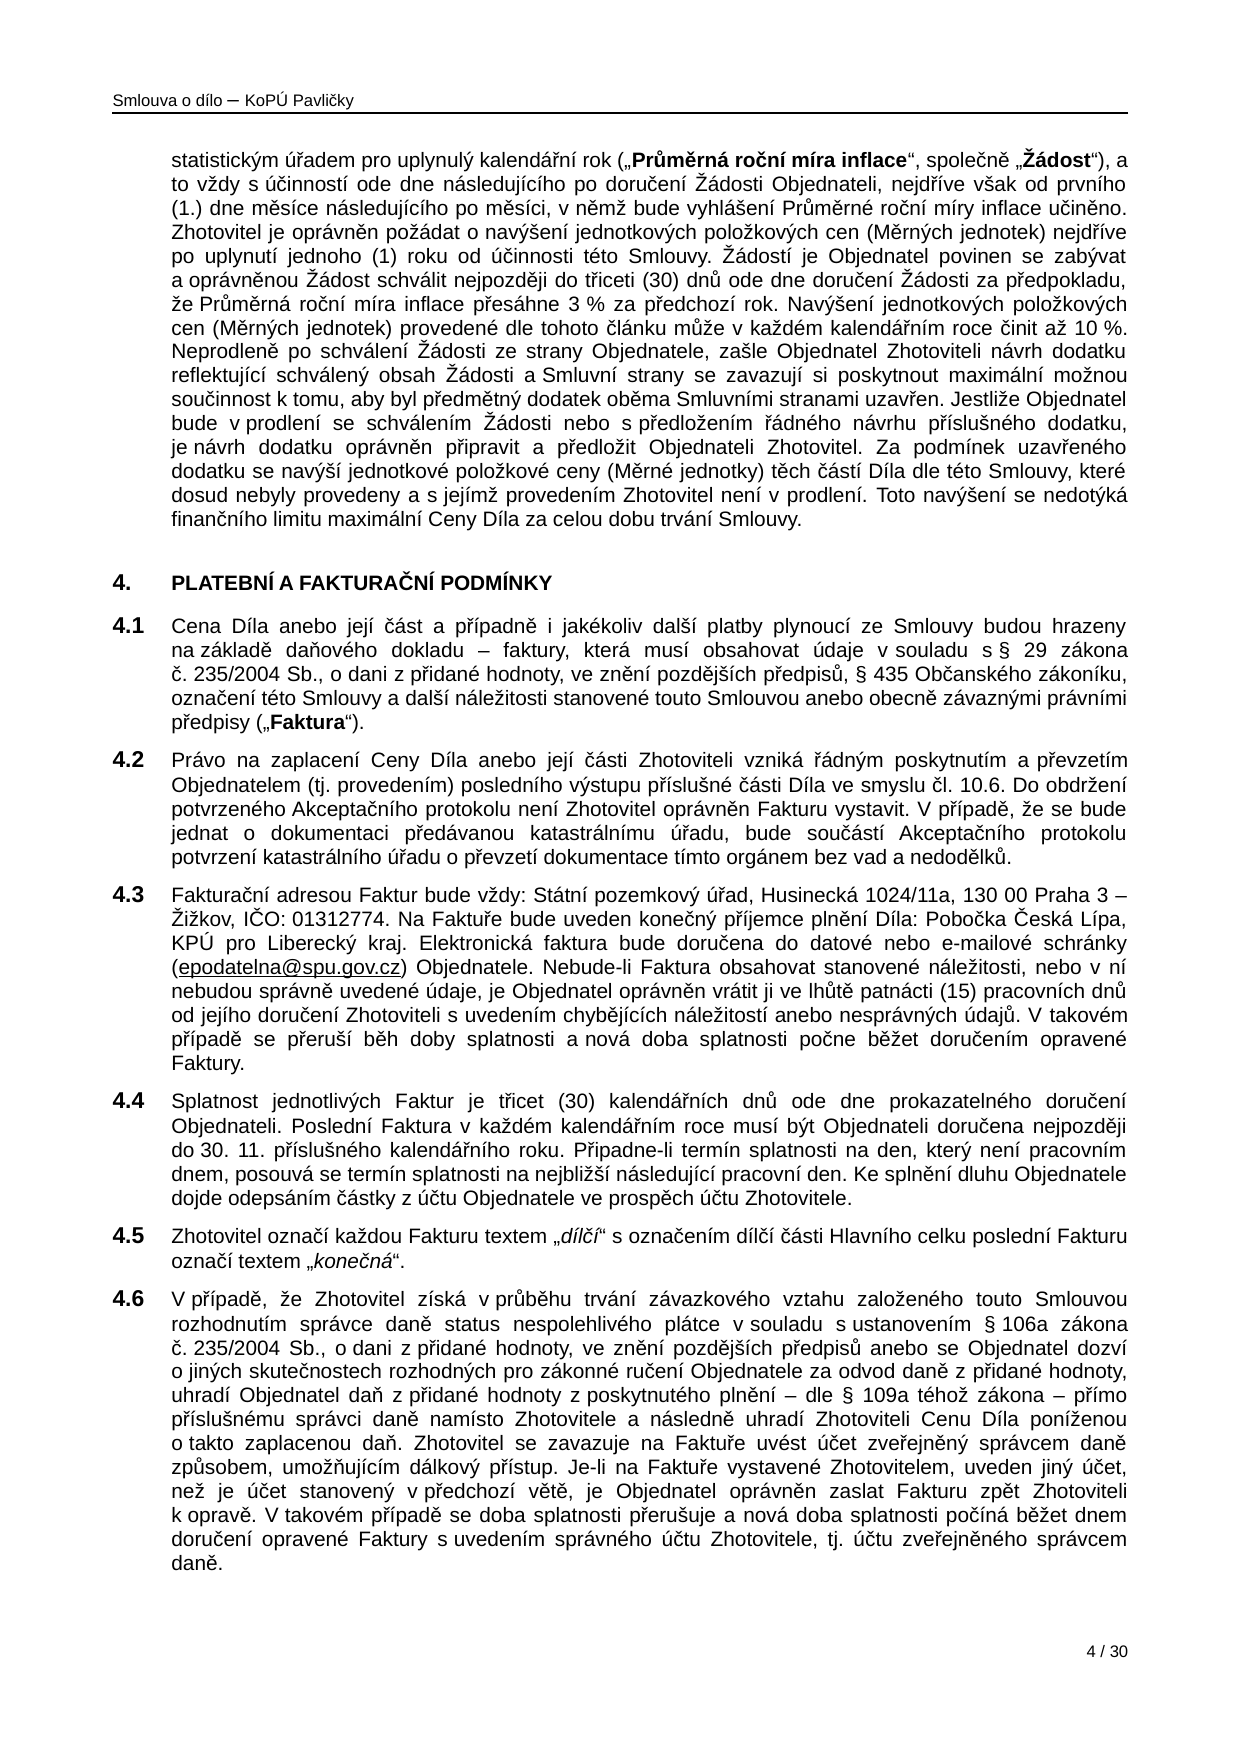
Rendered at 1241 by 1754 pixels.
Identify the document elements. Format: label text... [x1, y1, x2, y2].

text Zhotovitel označí každou Fakturu textem „dílčí“ s označením dílčí části Hlavního celku poslední Fakturu označí textem „konečná“. [112, 1222, 1128, 1272]
text Cena Díla anebo její část a případně i jakékoliv další platby plynoucí ze Smlouvy budou hrazeny na základě daňového dokladu – faktury, která musí obsahovat údaje v souladu s § 29 zákona č. 235/2004 Sb., o dani z přidané hodnoty, ve znění pozdějších předpisů, § 435 Občanského zákoníku, označení této Smlouvy a další náležitosti stanovené touto Smlouvou anebo obecně závaznými právními předpisy („Faktura“). [112, 612, 1128, 734]
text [112, 148, 1128, 531]
text Platební a fakturační podmínky [112, 568, 1128, 595]
text Fakturační adresou Faktur bude vždy: Státní pozemkový úřad, Husinecká 1024/11a, 130 00 Praha 3 – Žižkov, IČO: 01312774. Na Faktuře bude uveden konečný příjemce plnění Díla: Pobočka Česká Lípa, KPÚ pro Liberecký kraj. Elektronická faktura bude doručena do datové nebo e-mailové schránky (epodatelna@spu.gov.cz) Objednatele. Nebude-li Faktura obsahovat stanovené náležitosti, nebo v ní nebudou správně uvedené údaje, je Objednatel oprávněn vrátit ji ve lhůtě patnácti (15) pracovních dnů od jejího doručení Zhotoviteli s uvedením chybějících náležitostí anebo nesprávných údajů. V takovém případě se přeruší běh doby splatnosti a nová doba splatnosti počne běžet doručením opravené Faktury. [112, 881, 1128, 1075]
text Splatnost jednotlivých Faktur je třicet (30) kalendářních dnů ode dne prokazatelného doručení Objednateli. Poslední Faktura v každém kalendářním roce musí být Objednateli doručena nejpozději do 30. 11. příslušného kalendářního roku. Připadne-li termín splatnosti na den, který není pracovním dnem, posouvá se termín splatnosti na nejbližší následující pracovní den. Ke splnění dluhu Objednatele dojde odepsáním částky z účtu Objednatele ve prospěch účtu Zhotovitele. [112, 1087, 1128, 1210]
text Právo na zaplacení Ceny Díla anebo její části Zhotoviteli vzniká řádným poskytnutím a převzetím Objednatelem (tj. provedením) posledního výstupu příslušné části Díla ve smyslu čl. 10.6. Do obdržení potvrzeného Akceptačního protokolu není Zhotovitel oprávněn Fakturu vystavit. V případě, že se bude jednat o dokumentaci předávanou katastrálnímu úřadu, bude součástí Akceptačního protokolu potvrzení katastrálního úřadu o převzetí dokumentace tímto orgánem bez vad a nedodělků. [112, 746, 1128, 868]
text V případě, že Zhotovitel získá v průběhu trvání závazkového vztahu založeného touto Smlouvou rozhodnutím správce daně status nespolehlivého plátce v souladu s ustanovením § 106a zákona č. 235/2004 Sb., o dani z přidané hodnoty, ve znění pozdějších předpisů anebo se Objednatel dozví o jiných skutečnostech rozhodných pro zákonné ručení Objednatele za odvod daně z přidané hodnoty, uhradí Objednatel daň z přidané hodnoty z poskytnutého plnění – dle § 109a téhož zákona – přímo příslušnému správci daně namísto Zhotovitele a následně uhradí Zhotoviteli Cenu Díla poníženou o takto zaplacenou daň. Zhotovitel se zavazuje na Faktuře uvést účet zveřejněný správcem daně způsobem, umožňujícím dálkový přístup. Je-li na Faktuře vystavené Zhotovitelem, uveden jiný účet, než je účet stanovený v předchozí větě, je Objednatel oprávněn zaslat Fakturu zpět Zhotoviteli k opravě. V takovém případě se doba splatnosti přerušuje a nová doba splatnosti počíná běžet dnem doručení opravené Faktury s uvedením správného účtu Zhotovitele, tj. účtu zveřejněného správcem daně. [112, 1285, 1128, 1575]
